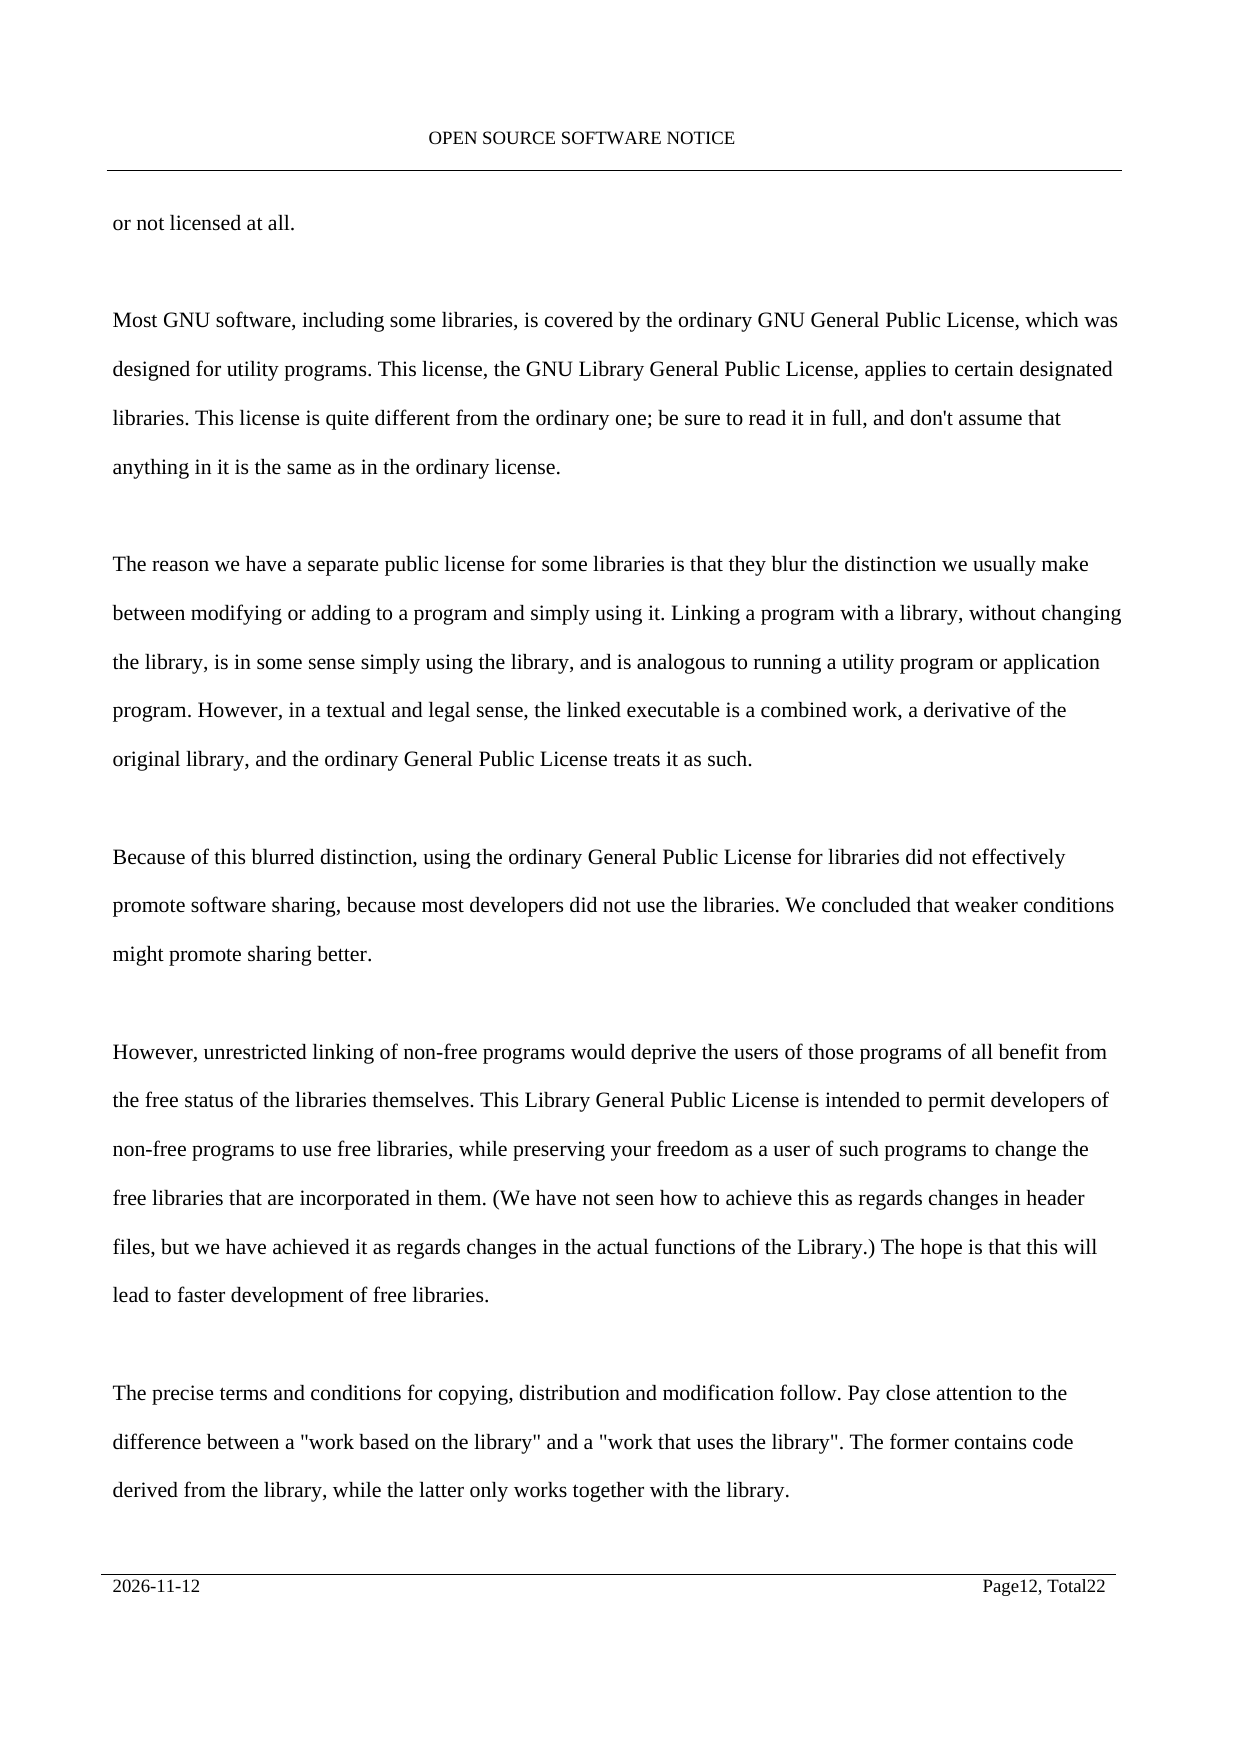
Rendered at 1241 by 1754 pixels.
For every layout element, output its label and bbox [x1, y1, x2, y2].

text [112, 206, 1128, 1506]
